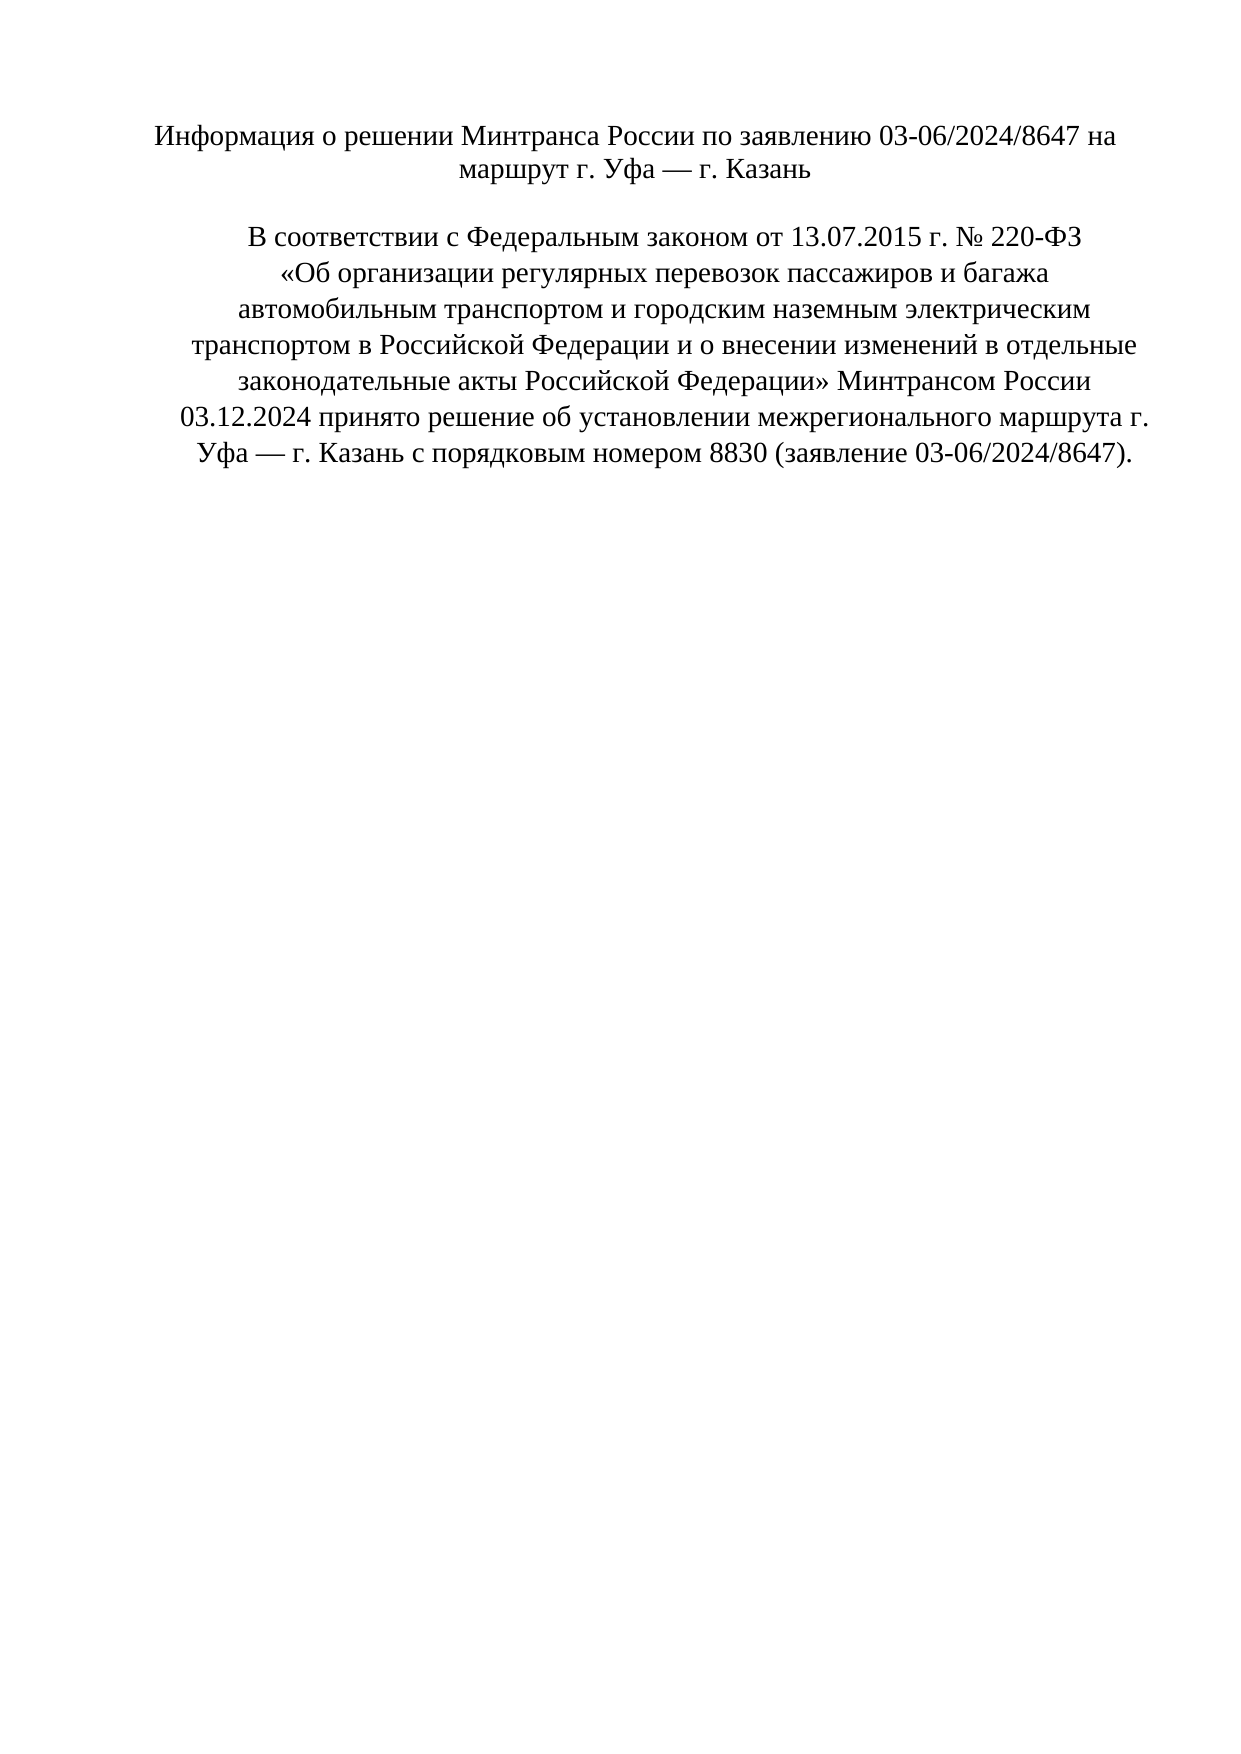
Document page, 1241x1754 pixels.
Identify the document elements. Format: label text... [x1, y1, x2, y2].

text В соответствии с Федеральным законом от 13.07.2015 г. № 220-ФЗ «Об организации регулярных перевозок пассажиров и багажа автомобильным транспортом и городским наземным электрическим транспортом в Российской Федерации и о внесении изменений в отдельные законодательные акты Российской Федерации» Минтрансом России 03.12.2024 принято решение об установлении межрегионального маршрута г. Уфа — г. Казань с порядковым номером 8830 (заявление 03-06/2024/8647). [177, 219, 1152, 469]
text Информация о решении Минтранса России по заявлению 03-06/2024/8647 на маршрут г. Уфа — г. Казань [118, 118, 1152, 185]
